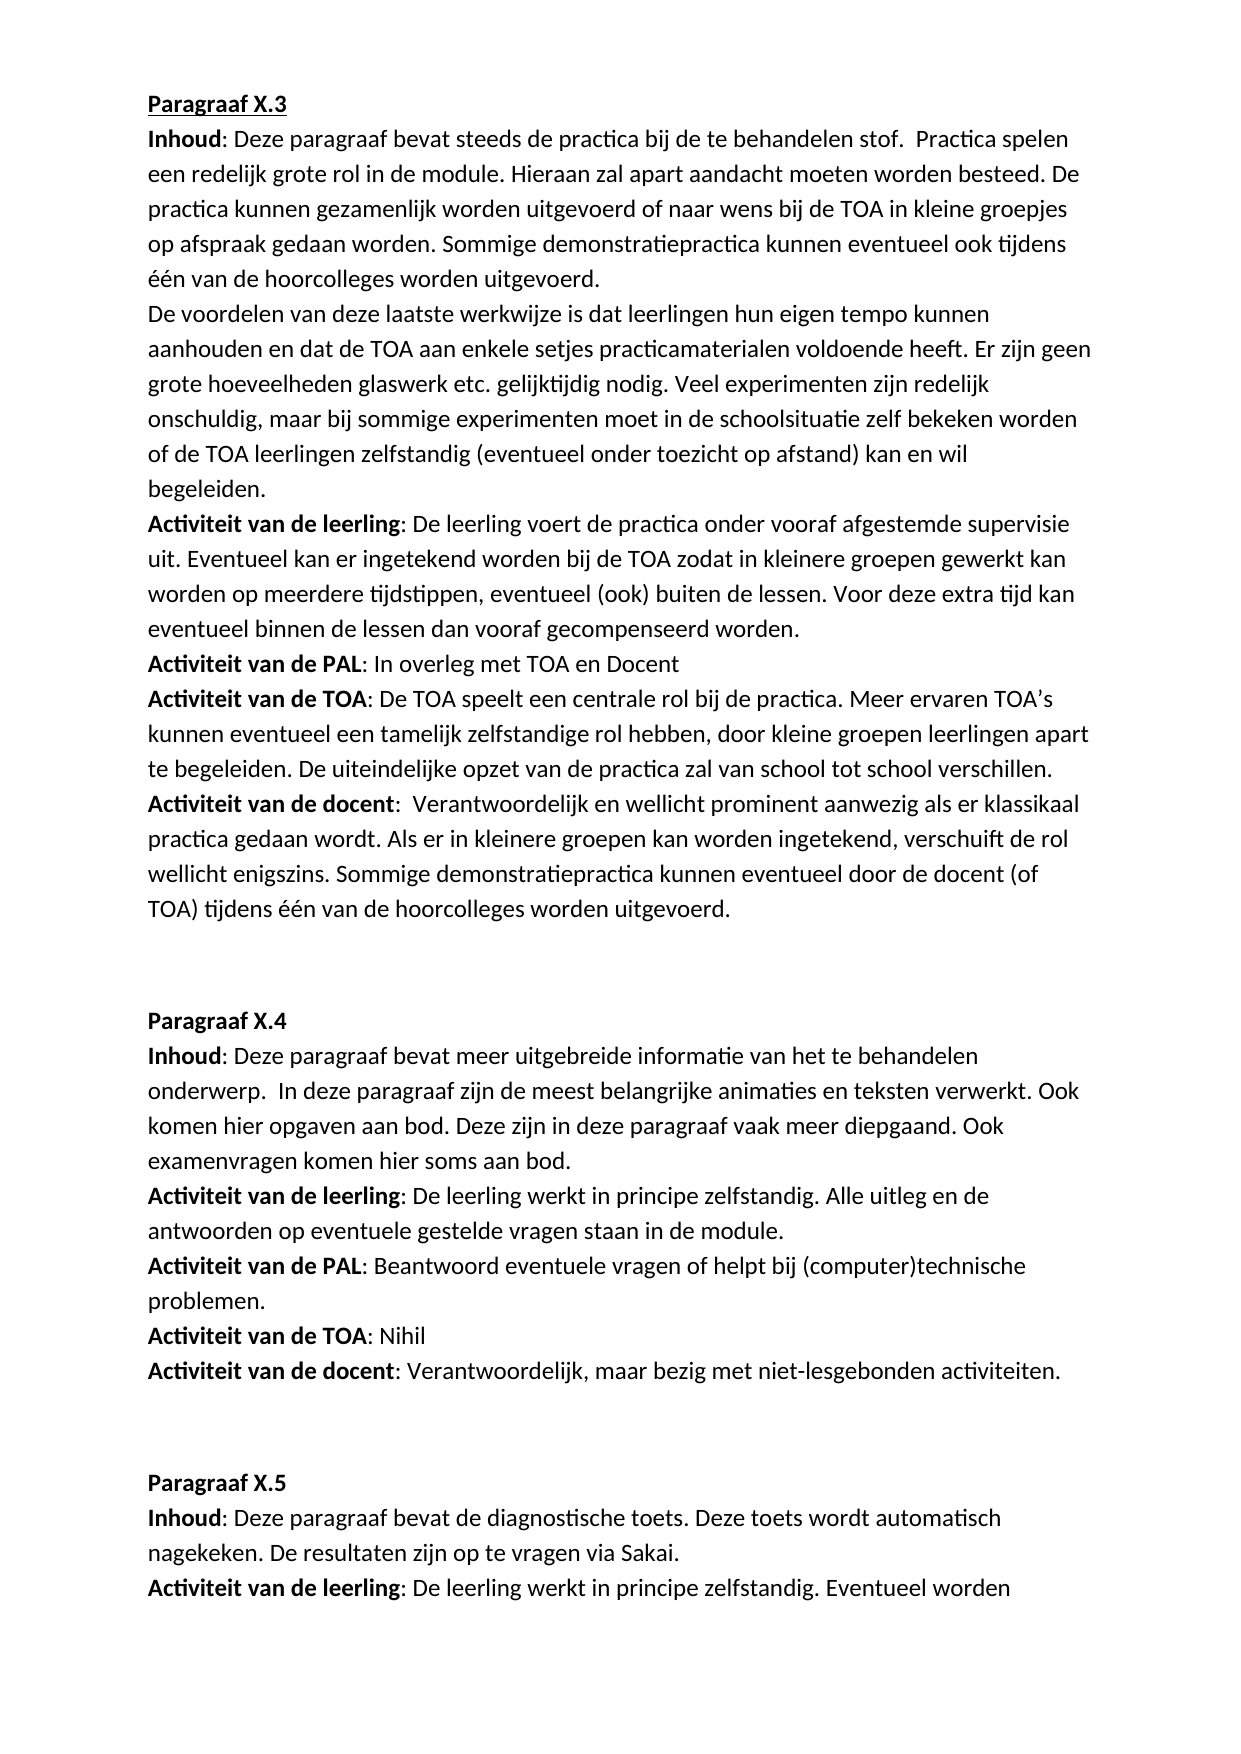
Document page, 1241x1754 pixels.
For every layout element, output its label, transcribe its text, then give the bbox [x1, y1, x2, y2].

text Paragraaf X.3 Inhoud: Deze paragraaf bevat steeds de practica bij de te behandelen stof. Practica spelen een redelijk grote rol in de module. Hieraan zal apart aandacht moeten worden besteed. De practica kunnen gezamenlijk worden uitgevoerd of naar wens bij de TOA in kleine groepjes op afspraak gedaan worden. Sommige demonstratiepractica kunnen eventueel ook tijdens één van de hoorcolleges worden uitgevoerd. De voordelen van deze laatste werkwijze is dat leerlingen hun eigen tempo kunnen aanhouden en dat de TOA aan enkele setjes practicamaterialen voldoende heeft. Er zijn geen grote hoeveelheden glaswerk etc. gelijktijdig nodig. Veel experimenten zijn redelijk onschuldig, maar bij sommige experimenten moet in de schoolsituatie zelf bekeken worden of de TOA leerlingen zelfstandig (eventueel onder toezicht op afstand) kan en wil begeleiden. Activiteit van de leerling: De leerling voert de practica onder vooraf afgestemde supervisie uit. Eventueel kan er ingetekend worden bij de TOA zodat in kleinere groepen gewerkt kan worden op meerdere tijdstippen, eventueel (ook) buiten de lessen. Voor deze extra tijd kan eventueel binnen de lessen dan vooraf gecompenseerd worden. Activiteit van de PAL: In overleg met TOA en Docent Activiteit van de TOA: De TOA speelt een centrale rol bij de practica. Meer ervaren TOA’s kunnen eventueel een tamelijk zelfstandige rol hebben, door kleine groepen leerlingen apart te begeleiden. De uiteindelijke opzet van de practica zal van school tot school verschillen. Activiteit van de docent: Verantwoordelijk en wellicht prominent aanwezig als er klassikaal practica gedaan wordt. Als er in kleinere groepen kan worden ingetekend, verschuift de rol wellicht enigszins. Sommige demonstratiepractica kunnen eventueel door de docent (of TOA) tijdens één van de hoorcolleges worden uitgevoerd. [148, 88, 1093, 924]
text Paragraaf X.4 Inhoud: Deze paragraaf bevat meer uitgebreide informatie van het te behandelen onderwerp. In deze paragraaf zijn de meest belangrijke animaties en teksten verwerkt. Ook komen hier opgaven aan bod. Deze zijn in deze paragraaf vaak meer diepgaand. Ook examenvragen komen hier soms aan bod. Activiteit van de leerling: De leerling werkt in principe zelfstandig. Alle uitleg en de antwoorden op eventuele gestelde vragen staan in de module. Activiteit van de PAL: Beantwoord eventuele vragen of helpt bij (computer)technische problemen. Activiteit van de TOA: Nihil Activiteit van de docent: Verantwoordelijk, maar bezig met niet-lesgebonden activiteiten. [148, 1005, 1093, 1386]
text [148, 1467, 1093, 1602]
